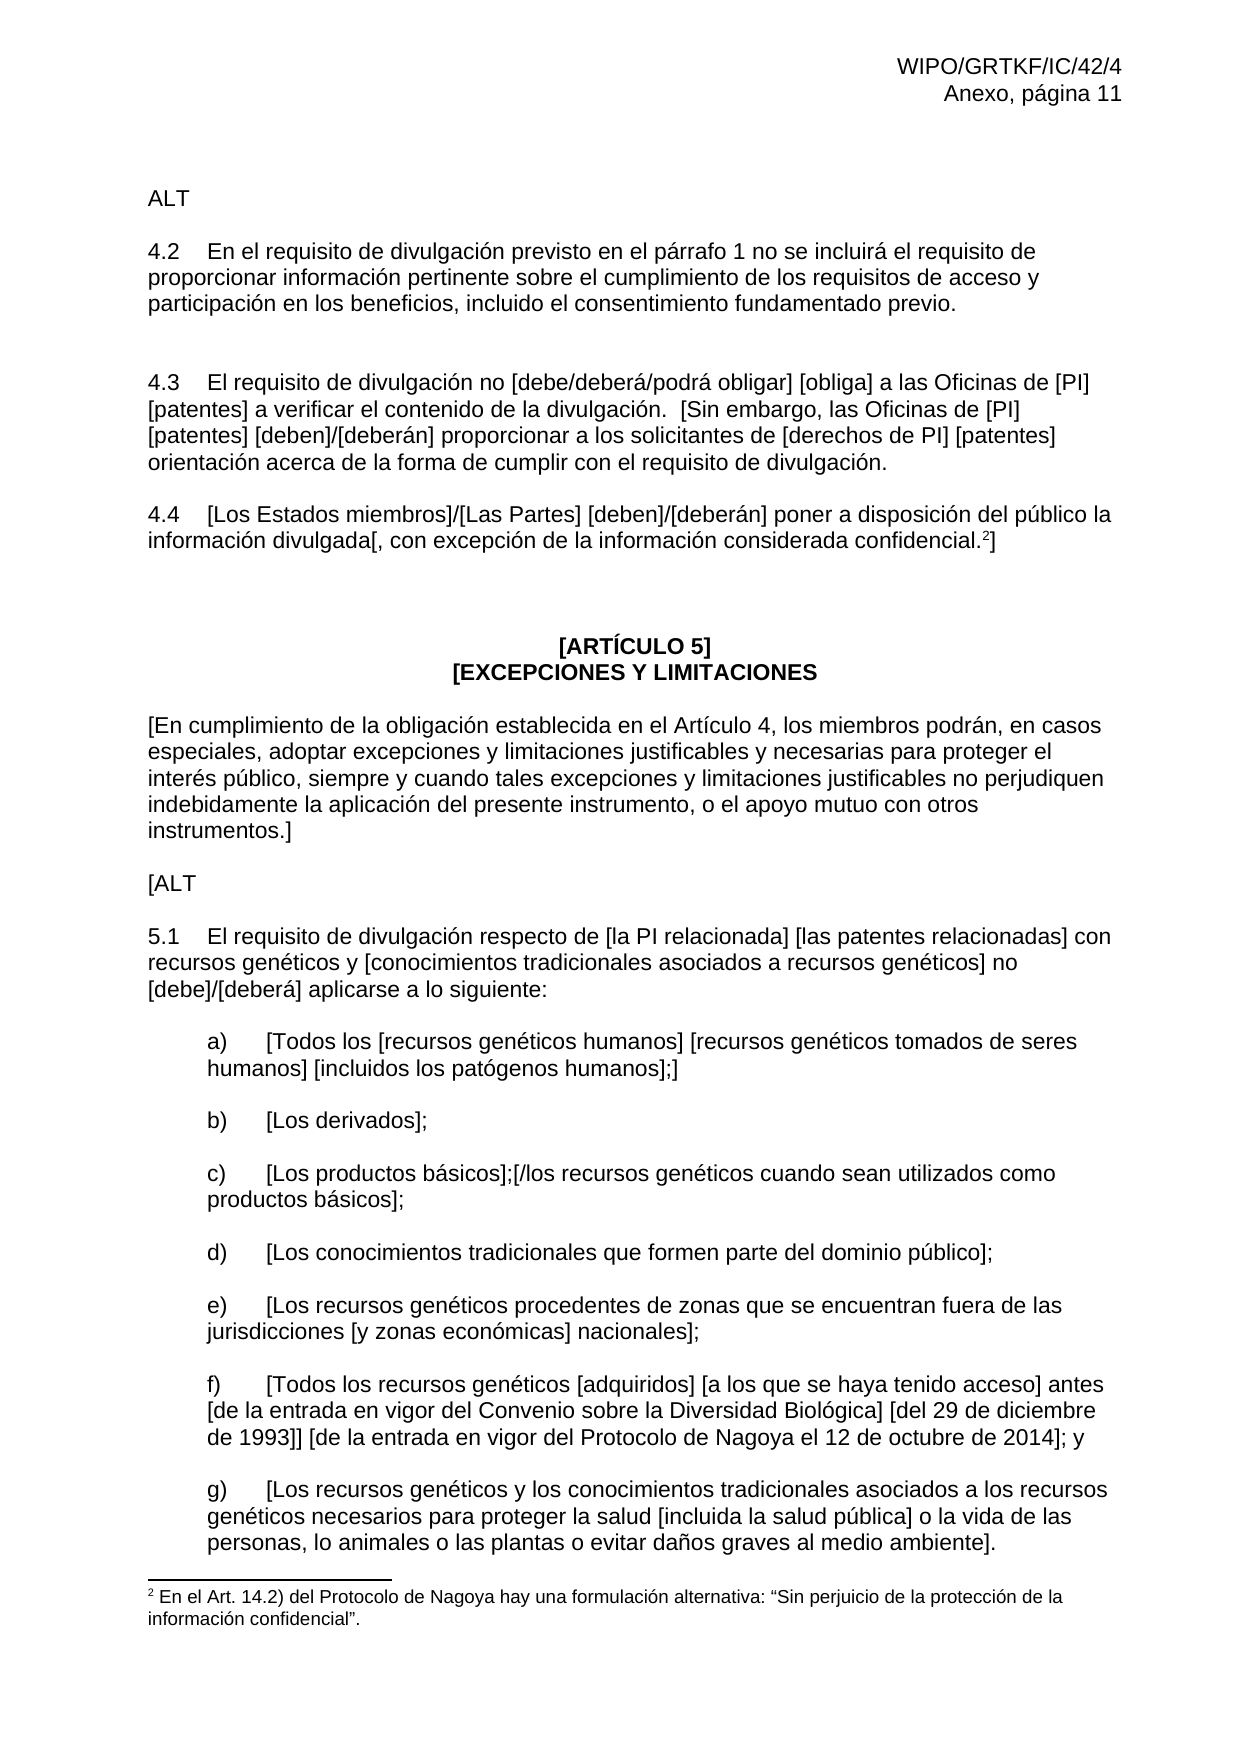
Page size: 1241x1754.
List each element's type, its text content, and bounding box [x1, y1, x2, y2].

text 4.2 En el requisito de divulgación previsto en el párrafo 1 no se incluirá el requisito de proporcionar información pertinente sobre el cumplimiento de los requisitos de acceso y participación en los beneficios, incluido el consentimiento fundamentado previo. [148, 238, 1122, 317]
text ALT [148, 185, 1122, 211]
text e) [Los recursos genéticos procedentes de zonas que se encuentran fuera de las jurisdicciones [y zonas económicas] nacionales]; [207, 1292, 1122, 1344]
text [EXCEPCIONES Y LIMITACIONES [148, 659, 1122, 686]
text f) [Todos los recursos genéticos [adquiridos] [a los que se haya tenido acceso] antes [de la entrada en vigor del Convenio sobre la Diversidad Biológica] [del 29 de diciembre de 1993]] [de la entrada en vigor del Protocolo de Nagoya el 12 de octubre de 2014]; y [207, 1371, 1122, 1450]
text 5.1 El requisito de divulgación respecto de [la PI relacionada] [las patentes relacionadas] con recursos genéticos y [conocimientos tradicionales asociados a recursos genéticos] no [debe]/[deberá] aplicarse a lo siguiente: [148, 923, 1122, 1002]
text a) [Todos los [recursos genéticos humanos] [recursos genéticos tomados de seres humanos] [incluidos los patógenos humanos];] [207, 1028, 1122, 1081]
text [ALT [148, 870, 1122, 896]
text [ARTÍCULO 5] [148, 633, 1122, 659]
text d) [Los conocimientos tradicionales que formen parte del dominio público]; [207, 1239, 1122, 1265]
text 4.3 El requisito de divulgación no [debe/deberá/podrá obligar] [obliga] a las Oficinas de [PI] [patentes] a verificar el contenido de la divulgación. [Sin embargo, las Oficinas de [PI] [patentes] [deben]/[deberán] proporcionar a los solicitantes de [derechos de PI] [patentes] orientación acerca de la forma de cumplir con el requisito de divulgación. [148, 369, 1122, 475]
text b) [Los derivados]; [207, 1107, 1122, 1134]
text [En cumplimiento de la obligación establecida en el Artículo 4, los miembros podrán, en casos especiales, adoptar excepciones y limitaciones justificables y necesarias para proteger el interés público, siempre y cuando tales excepciones y limitaciones justificables no perjudiquen indebidamente la aplicación del presente instrumento, o el apoyo mutuo con otros instrumentos.] [148, 712, 1122, 844]
text 4.4 [Los Estados miembros]/[Las Partes] [deben]/[deberán] poner a disposición del público la información divulgada[, con excepción de la información considerada confidencial.] [148, 501, 1122, 554]
text g) [Los recursos genéticos y los conocimientos tradicionales asociados a los recursos genéticos necesarios para proteger la salud [incluida la salud pública] o la vida de las personas, lo animales o las plantas o evitar daños graves al medio ambiente]. [207, 1476, 1122, 1555]
text c) [Los productos básicos];[/los recursos genéticos cuando sean utilizados como productos básicos]; [207, 1160, 1122, 1213]
